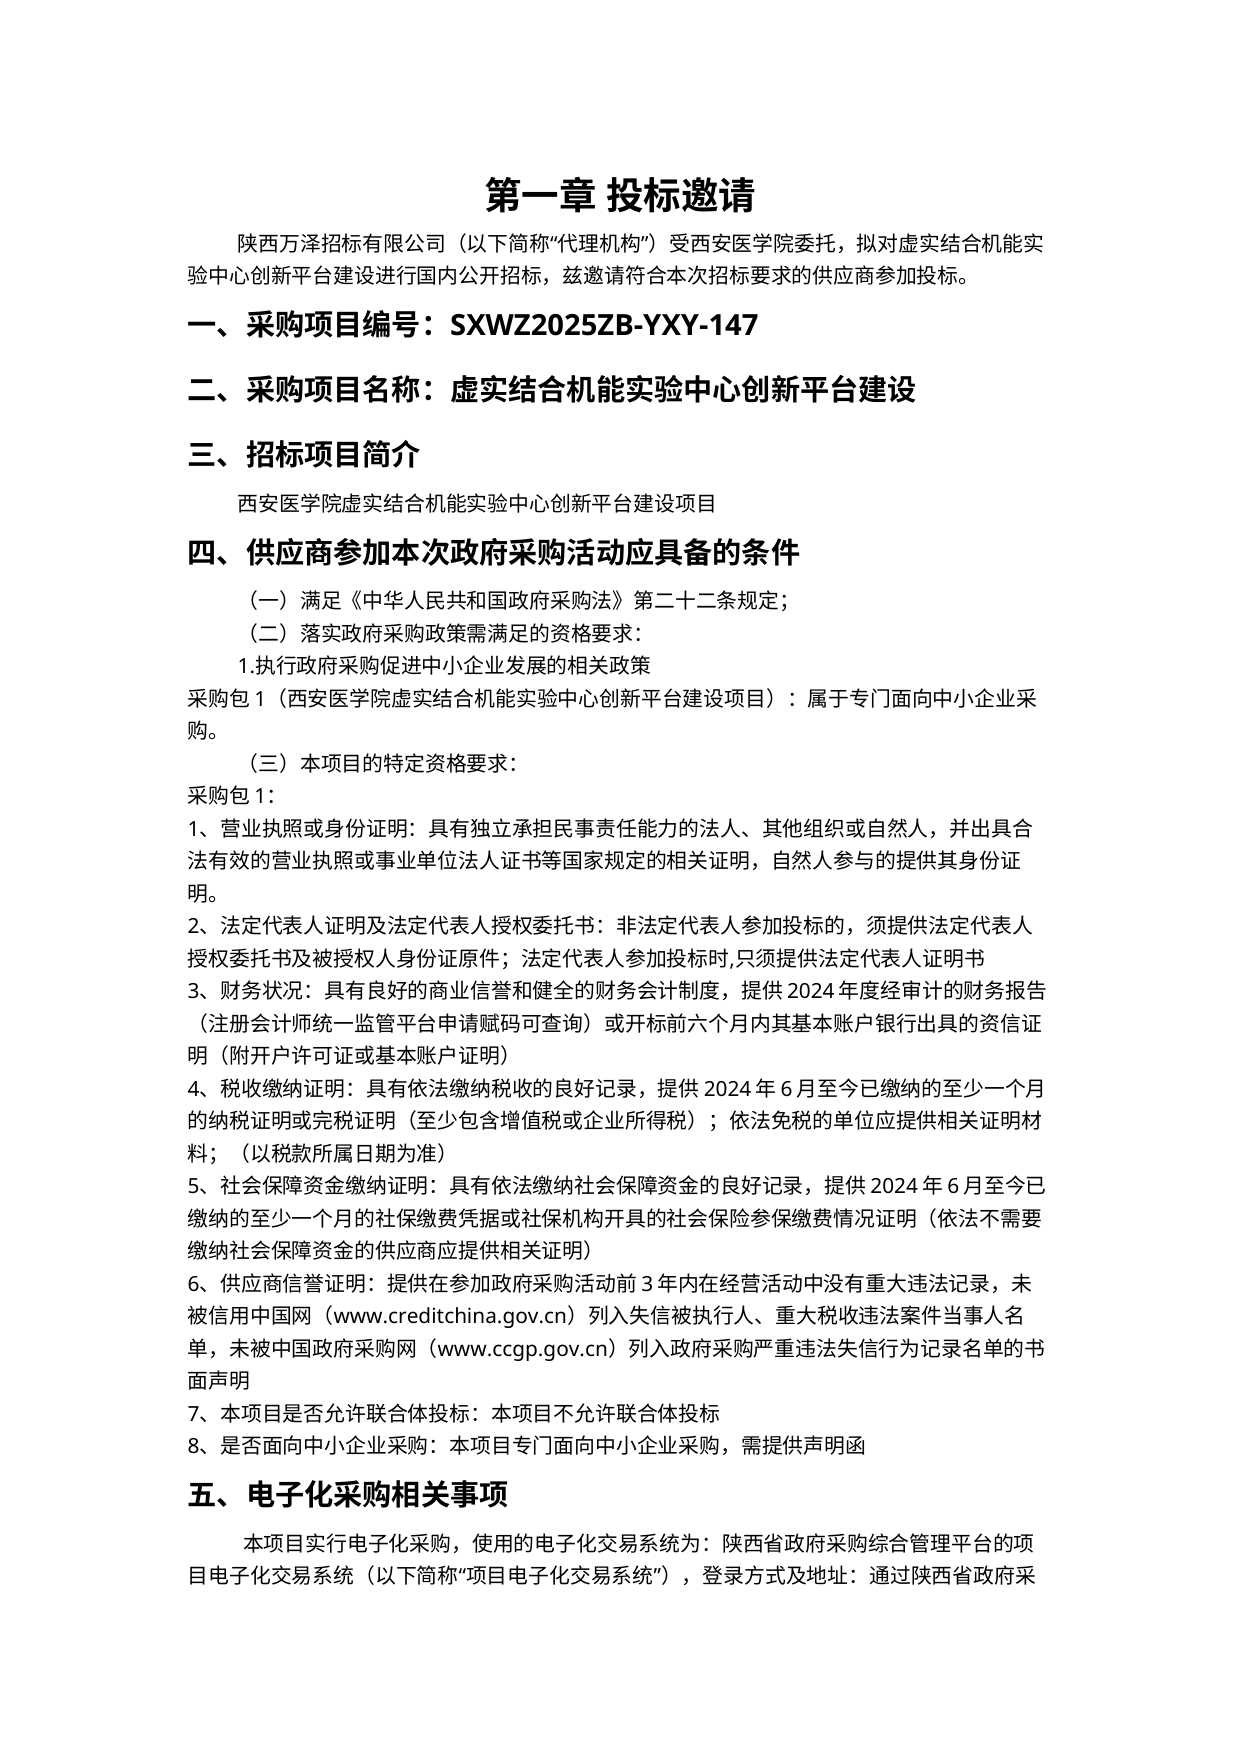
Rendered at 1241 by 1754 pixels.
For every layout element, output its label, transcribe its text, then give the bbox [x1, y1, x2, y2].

text 7、本项目是否允许联合体投标：本项目不允许联合体投标 [187, 1397, 1053, 1429]
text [187, 1527, 1053, 1592]
text 第一章 投标邀请 [187, 162, 1053, 227]
text （三）本项目的特定资格要求： [187, 747, 1053, 779]
text 1.执行政府采购促进中小企业发展的相关政策 [187, 649, 1053, 682]
text 8、是否面向中小企业采购：本项目专门面向中小企业采购，需提供声明函 [187, 1429, 1053, 1462]
text 6、供应商信誉证明：提供在参加政府采购活动前3年内在经营活动中没有重大违法记录，未被信用中国网（www.creditchina.gov.cn）列入失信被执行人、重大税收违法案件当事人名单，未被中国政府采购网（www.ccgp.gov.cn）列入政府采购严重违法失信行为记录名单的书面声明 [187, 1267, 1053, 1397]
text 采购包1： [187, 779, 1053, 812]
text 采购包1（西安医学院虚实结合机能实验中心创新平台建设项目）：属于专门面向中小企业采购。 [187, 682, 1053, 747]
text 4、税收缴纳证明：具有依法缴纳税收的良好记录，提供2024年6月至今已缴纳的至少一个月的纳税证明或完税证明（至少包含增值税或企业所得税）；依法免税的单位应提供相关证明材料；（以税款所属日期为准） [187, 1072, 1053, 1169]
text 陕西万泽招标有限公司（以下简称“代理机构”）受西安医学院委托，拟对虚实结合机能实验中心创新平台建设进行国内公开招标，兹邀请符合本次招标要求的供应商参加投标。 [187, 227, 1053, 292]
text 3、财务状况：具有良好的商业信誉和健全的财务会计制度，提供2024年度经审计的财务报告（注册会计师统一监管平台申请赋码可查询）或开标前六个月内其基本账户银行出具的资信证明（附开户许可证或基本账户证明） [187, 974, 1053, 1072]
text 2、法定代表人证明及法定代表人授权委托书：非法定代表人参加投标的，须提供法定代表人授权委托书及被授权人身份证原件；法定代表人参加投标时,只须提供法定代表人证明书 [187, 909, 1053, 974]
text （二）落实政府采购政策需满足的资格要求： [187, 617, 1053, 649]
text 1、营业执照或身份证明：具有独立承担民事责任能力的法人、其他组织或自然人，并出具合法有效的营业执照或事业单位法人证书等国家规定的相关证明，自然人参与的提供其身份证明。 [187, 812, 1053, 909]
text （一）满足《中华人民共和国政府采购法》第二十二条规定； [187, 584, 1053, 617]
text 西安医学院虚实结合机能实验中心创新平台建设项目 [187, 487, 1053, 519]
text 一、采购项目编号：SXWZ2025ZB-YXY-147 [187, 292, 1053, 357]
text 四、供应商参加本次政府采购活动应具备的条件 [187, 519, 1053, 584]
text 五、电子化采购相关事项 [187, 1462, 1053, 1527]
text 5、社会保障资金缴纳证明：具有依法缴纳社会保障资金的良好记录，提供2024年6月至今已缴纳的至少一个月的社保缴费凭据或社保机构开具的社会保险参保缴费情况证明（依法不需要缴纳社会保障资金的供应商应提供相关证明） [187, 1169, 1053, 1267]
text 三、招标项目简介 [187, 422, 1053, 487]
text 二、采购项目名称：虚实结合机能实验中心创新平台建设 [187, 357, 1053, 422]
